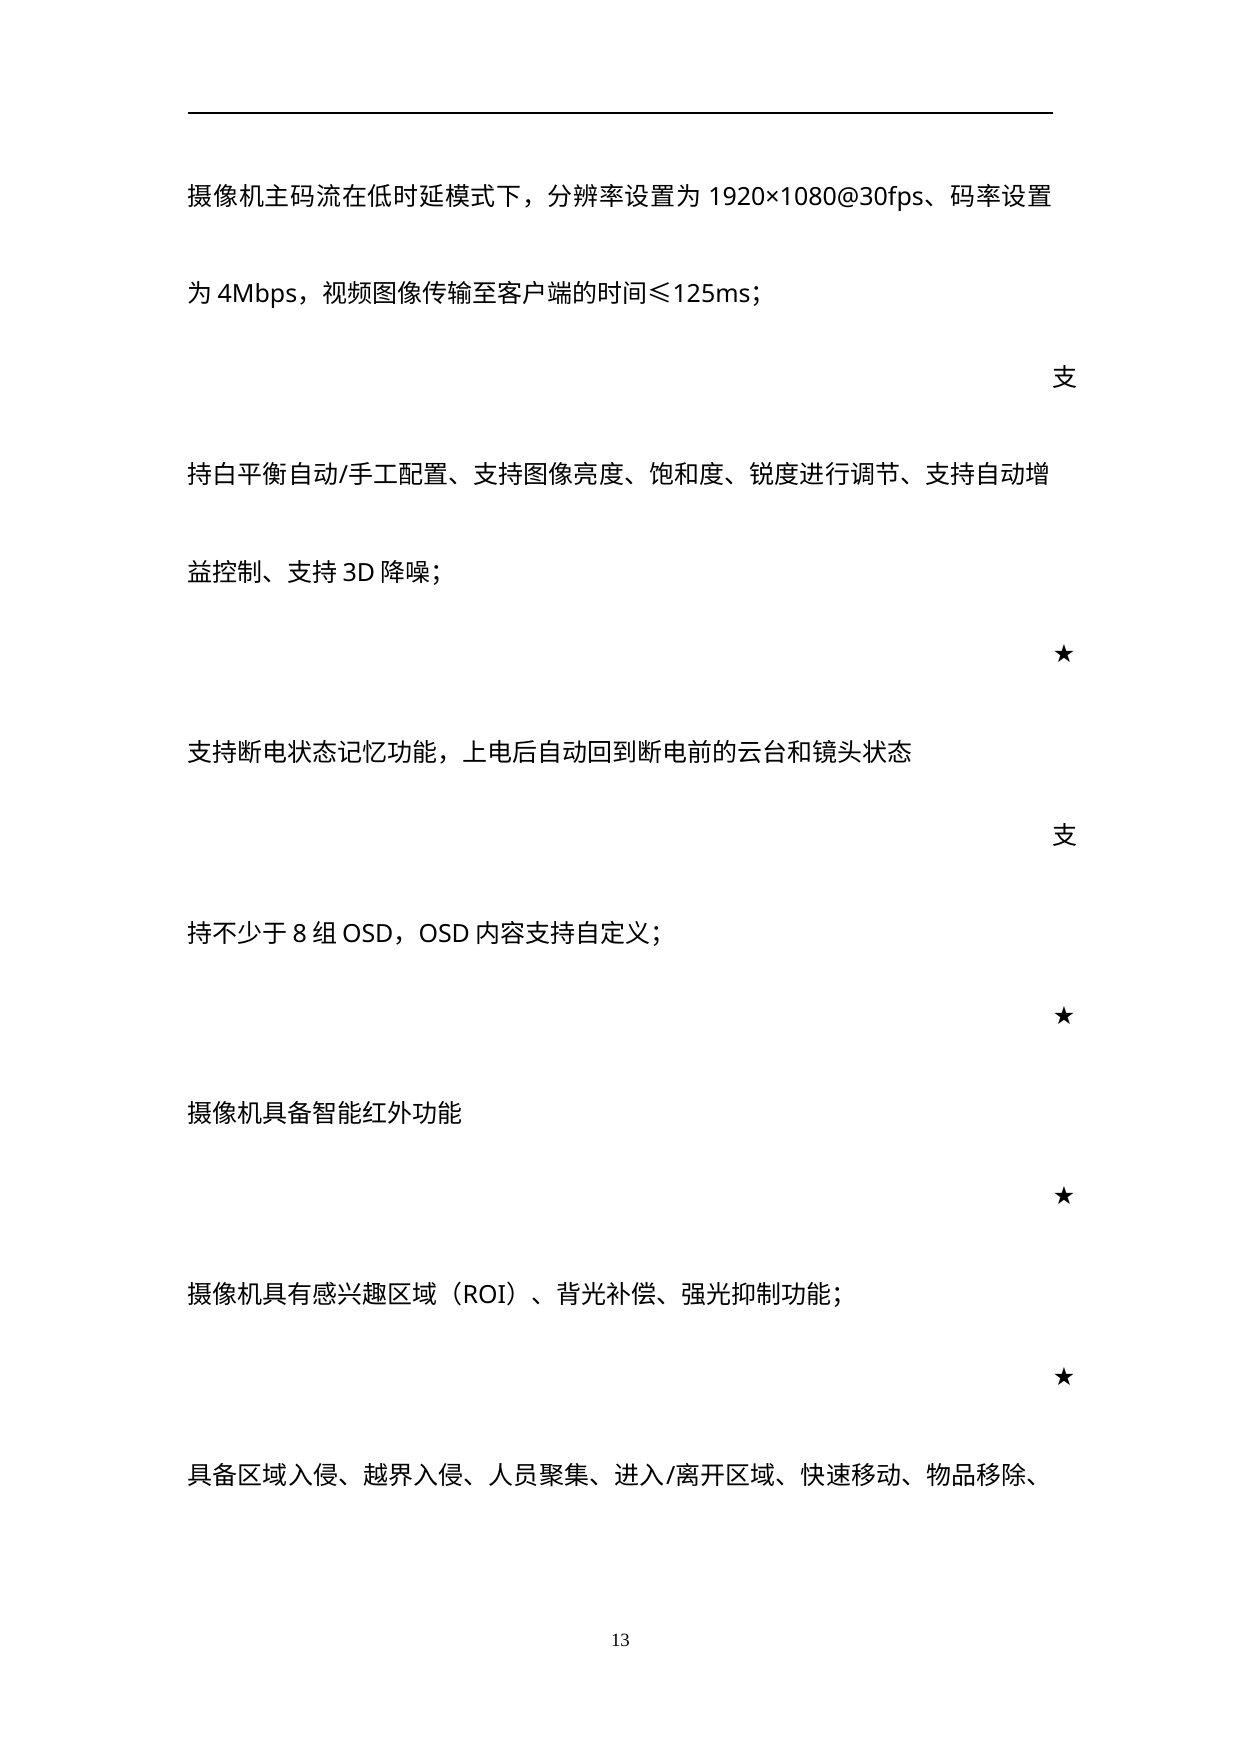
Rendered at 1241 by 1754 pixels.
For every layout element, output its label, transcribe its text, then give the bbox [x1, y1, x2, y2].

text 支持白平衡自动/手工配置、支持图像亮度、饱和度、锐度进行调节、支持自动增益控制、支持3D降噪； [187, 343, 1053, 603]
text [187, 162, 1053, 324]
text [187, 1343, 1053, 1506]
text ★摄像机具备智能红外功能 [187, 982, 1053, 1144]
text ★支持断电状态记忆功能，上电后自动回到断电前的云台和镜头状态 [187, 621, 1053, 783]
text 支持不少于8组OSD，OSD内容支持自定义； [187, 801, 1053, 964]
text ★摄像机具有感兴趣区域（ROI）、背光补偿、强光抑制功能； [187, 1163, 1053, 1325]
